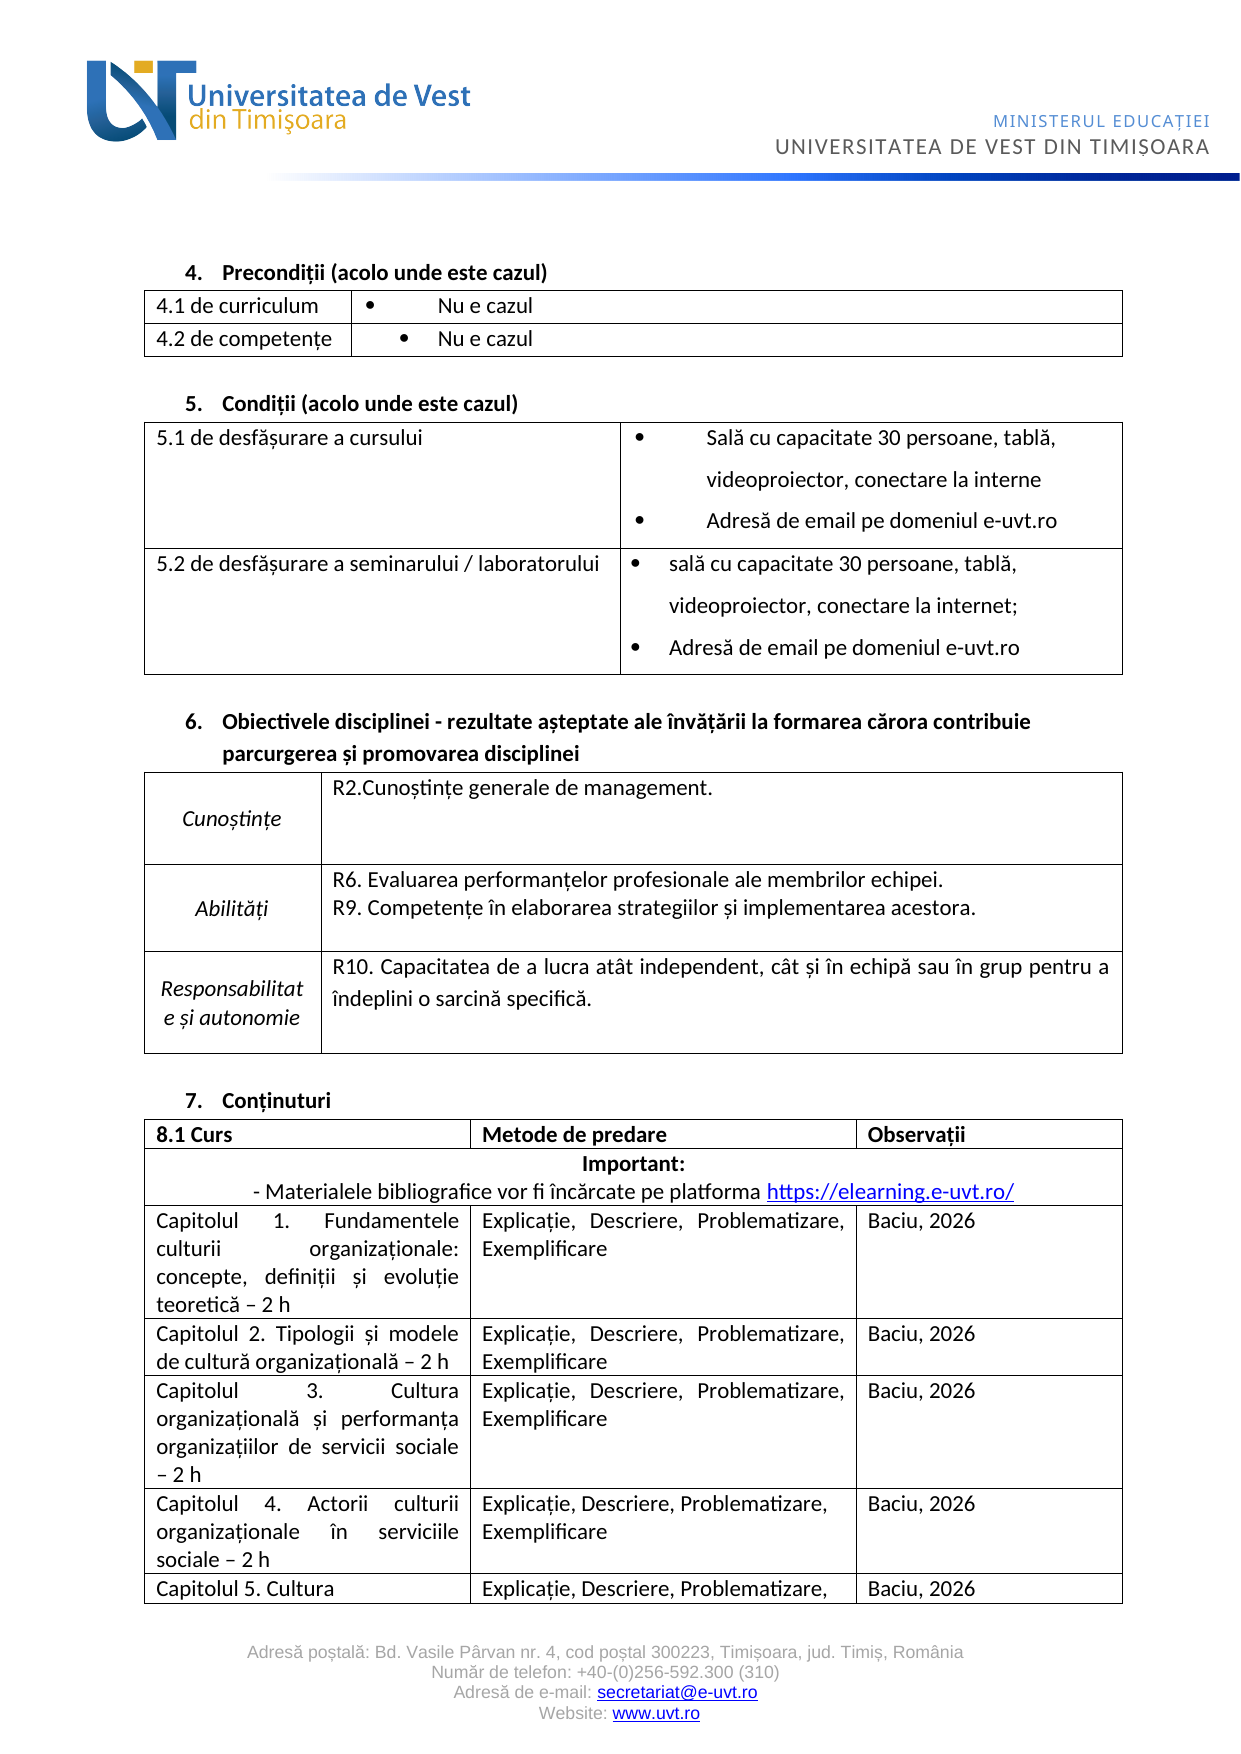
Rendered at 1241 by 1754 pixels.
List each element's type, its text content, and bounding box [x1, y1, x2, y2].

picture [75, 30, 482, 171]
table_header Sală cu capacitate 30 persoane, tablă, videoproiector, conectare la interne Adresă de email pe domeniul e-uvt.ro [621, 423, 1122, 548]
list Obiectivele disciplinei - rezultate așteptate ale învățării la formarea cărora contribuie parcurgerea și promovarea disciplinei [185, 707, 1122, 767]
table_cell Explicație, Descriere, Problematizare, Exemplificare [471, 1376, 856, 1488]
table_cell Baciu, 2026 [857, 1206, 1122, 1318]
table_cell 4.2 de competențe [145, 324, 351, 356]
table_header Cunoștințe [145, 773, 321, 864]
table_cell Explicație, Descriere, Problematizare, Exemplificare [471, 1489, 856, 1573]
list Condiții (acolo unde este cazul) [185, 389, 1122, 417]
table_cell Abilități [145, 865, 321, 951]
table_cell R6. Evaluarea performanțelor profesionale ale membrilor echipei. R9. Competențe în elaborarea strategiilor și implementarea acestora. [322, 865, 1122, 951]
table_cell Capitolul 4. Actorii culturii organizaționale în serviciile sociale – 2 h [145, 1489, 470, 1573]
table_cell Capitolul 2. Tipologii și modele de cultură organizațională – 2 h [145, 1319, 470, 1375]
table_cell Capitolul 3. Cultura organizațională și performanța organizațiilor de servicii sociale – 2 h [145, 1376, 470, 1488]
table_cell Important: - Materialele bibliografice vor fi încărcate pe platforma https://elearning.e-uvt.ro/ [145, 1149, 1122, 1205]
table_header 4.1 de curriculum [145, 291, 351, 323]
table_cell Explicație, Descriere, Problematizare, Exemplificare [471, 1206, 856, 1318]
table_cell Responsabilitate și autonomie [145, 952, 321, 1053]
table_cell 5.2 de desfășurare a seminarului / laboratorului [145, 549, 620, 674]
table_cell R10. Capacitatea de a lucra atât independent, cât și în echipă sau în grup pentru a îndeplini o sarcină specifică. [322, 952, 1122, 1053]
picture [266, 173, 1240, 181]
table_cell Baciu, 2026 [857, 1489, 1122, 1573]
table_header Observații [857, 1120, 1122, 1148]
table_cell Baciu, 2026 [857, 1376, 1122, 1488]
table_cell Baciu, 2026 [857, 1319, 1122, 1375]
table_header Metode de predare [471, 1120, 856, 1148]
table_header Nu e cazul [352, 291, 1122, 323]
table_cell Capitolul 1. Fundamentele culturii organizaționale: concepte, definiții și evoluție teoretică – 2 h [145, 1206, 470, 1318]
table_cell Explicație, Descriere, Problematizare, Exemplificare [471, 1574, 856, 1602]
table_cell Capitolul 5. Cultura organizațională, etica și valorile în serviciile sociale – 2 h [145, 1574, 470, 1602]
list Precondiții (acolo unde este cazul) [185, 258, 1122, 286]
table_cell Nu e cazul [352, 324, 1122, 356]
table_cell sală cu capacitate 30 persoane, tablă, videoproiector, conectare la internet; Adresă de email pe domeniul e-uvt.ro [621, 549, 1122, 674]
table_cell Baciu, 2026 [857, 1574, 1122, 1602]
list Conținuturi [185, 1087, 1122, 1114]
table_header R2.Cunoștințe generale de management. [322, 773, 1122, 864]
table_header 8.1 Curs [145, 1120, 470, 1148]
table_cell Explicație, Descriere, Problematizare, Exemplificare [471, 1319, 856, 1375]
table_header 5.1 de desfășurare a cursului [145, 423, 620, 548]
